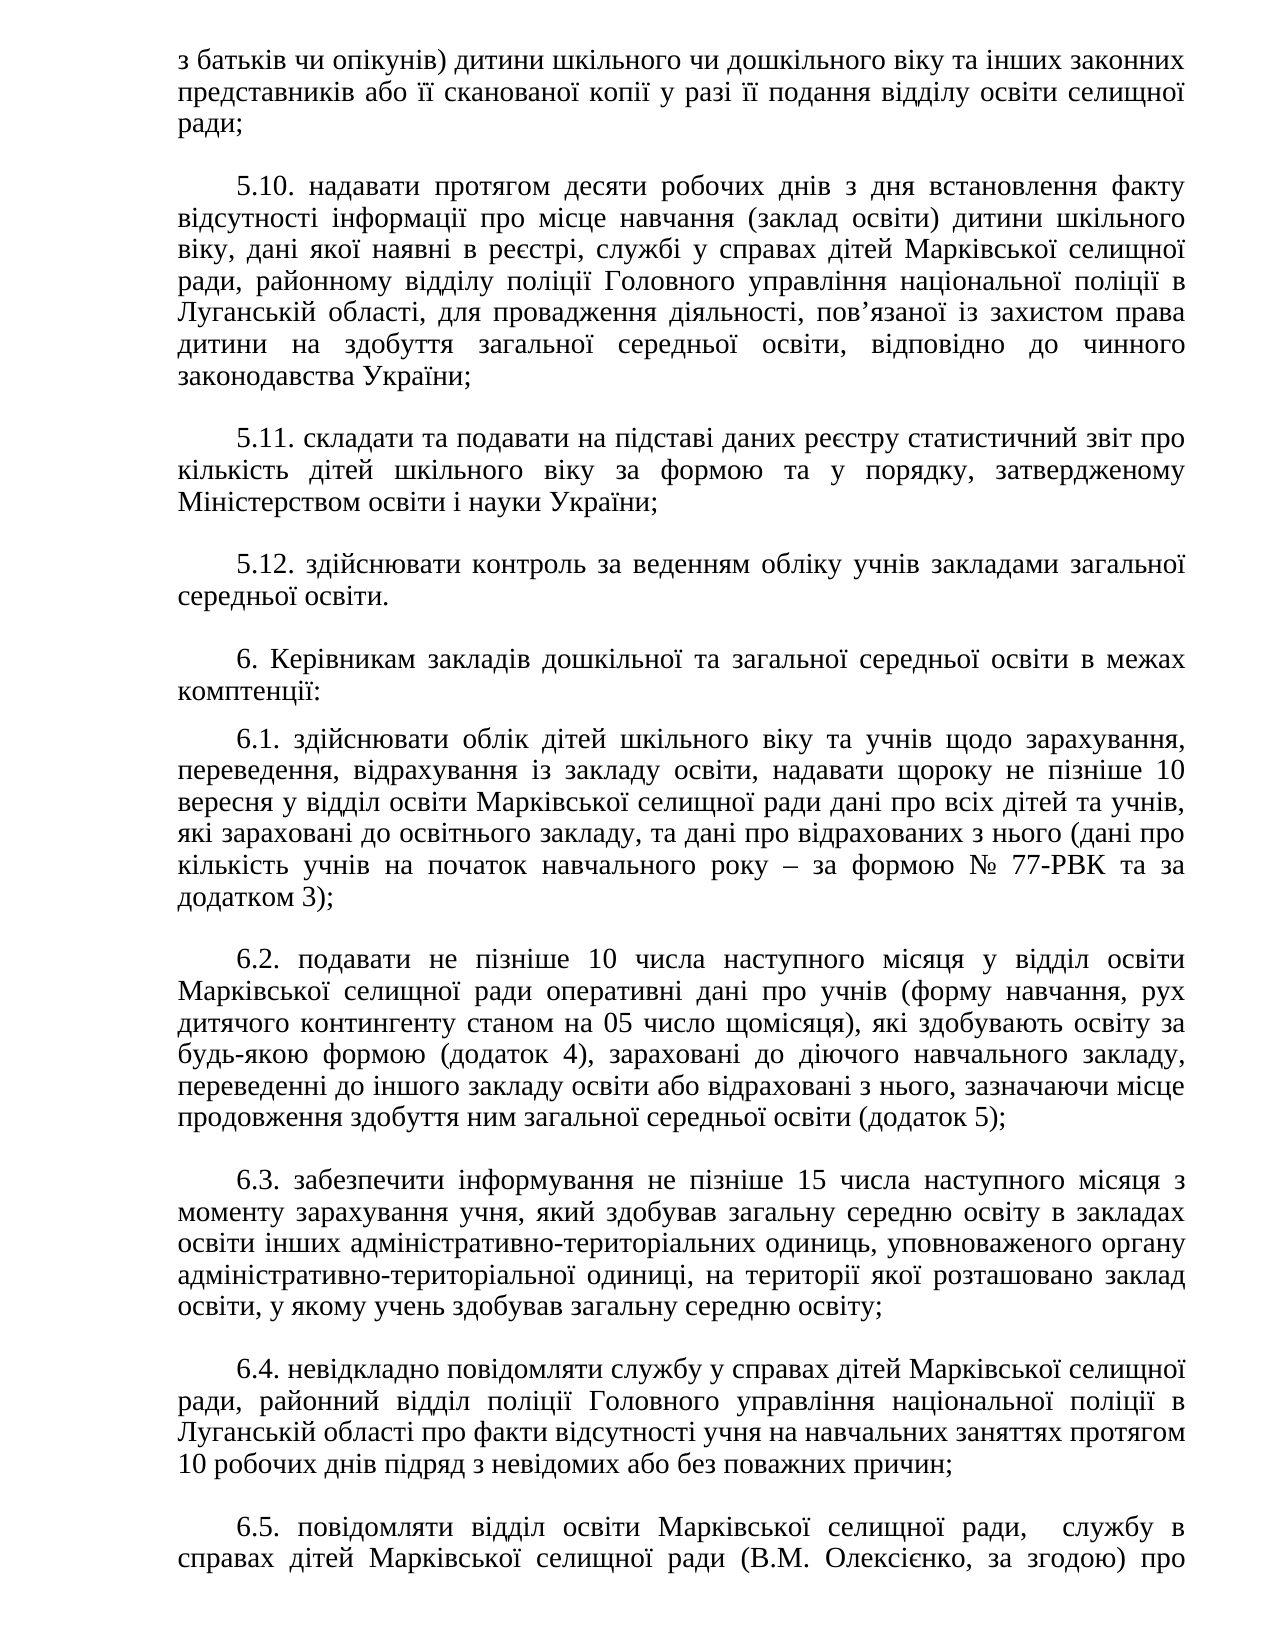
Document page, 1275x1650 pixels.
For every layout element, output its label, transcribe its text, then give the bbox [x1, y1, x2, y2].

text 5.12. здійснювати контроль за веденням обліку учнів закладами загальної середньої освіти. [177, 549, 1186, 612]
text 6.2. подавати не пізніше 10 числа наступного місяця у відділ освіти Марківської селищної ради оперативні дані про учнів (форму навчання, рух дитячого контингенту станом на 05 число щомісяця), які здобувають освіту за будь-якою формою (додаток 4), зараховані до діючого навчального закладу, переведенні до іншого закладу освіти або відраховані з нього, зазначаючи місце продовження здобуття ним загальної середньої освіти (додаток 5); [177, 944, 1186, 1133]
text 6.4. невідкладно повідомляти службу у справах дітей Марківської селищної ради, районний відділ поліції Головного управління національної поліції в Луганській області про факти відсутності учня на навчальних заняттях протягом 10 робочих днів підряд з невідомих або без поважних причин; [177, 1353, 1186, 1480]
text 5.10. надавати протягом десяти робочих днів з дня встановлення факту відсутності інформації про місце навчання (заклад освіти) дитини шкільного віку, дані якої наявні в реєстрі, службі у справах дітей Марківської селищної ради, районному відділу поліції Головного управління національної поліції в Луганській області, для провадження діяльності, пов’язаної із захистом права дитини на здобуття загальної середньої освіти, відповідно до чинного законодавства України; [177, 170, 1186, 391]
text 6.1. здійснювати облік дітей шкільного віку та учнів щодо зарахування, переведення, відрахування із закладу освіти, надавати щороку не пізніше 10 вересня у відділ освіти Марківської селищної ради дані про всіх дітей та учнів, які зараховані до освітнього закладу, та дані про відрахованих з нього (дані про кількість учнів на початок навчального року – за формою № 77-РВК та за додатком 3); [177, 723, 1186, 912]
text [177, 1511, 1186, 1574]
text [177, 44, 1186, 139]
text 6. Керівникам закладів дошкільної та загальної середньої освіти в межах комптенції: [177, 643, 1186, 706]
text 5.11. складати та подавати на підставі даних реєстру статистичний звіт про кількість дітей шкільного віку за формою та у порядку, затвердженому Міністерством освіти і науки України; [177, 423, 1186, 517]
text 6.3. забезпечити інформування не пізніше 15 числа наступного місяця з моменту зарахування учня, який здобував загальну середню освіту в закладах освіти інших адміністративно-територіальних одиниць, уповноваженого органу адміністративно-територіальної одиниці, на території якої розташовано заклад освіти, у якому учень здобував загальну середню освіту; [177, 1164, 1186, 1322]
